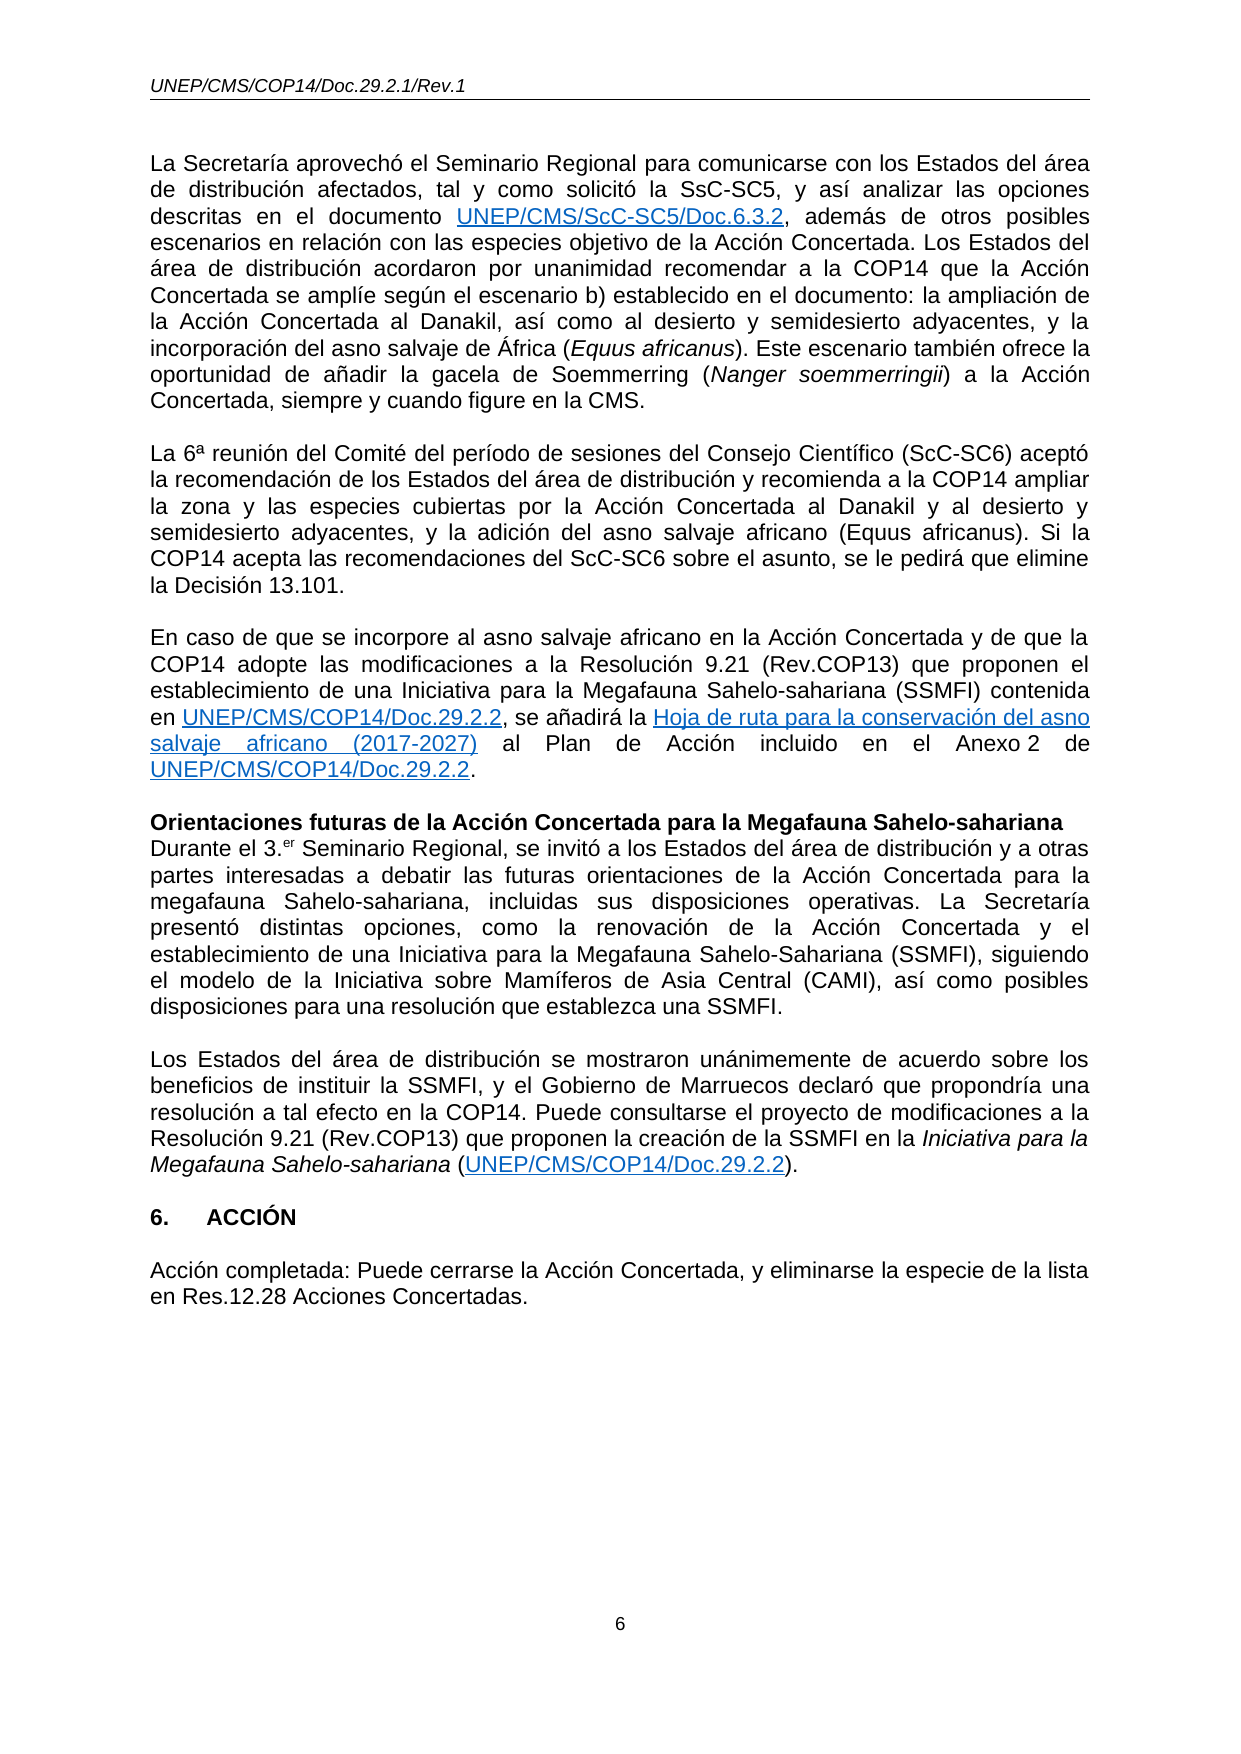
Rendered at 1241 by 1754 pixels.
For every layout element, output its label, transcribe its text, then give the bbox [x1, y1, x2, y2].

list ACCIÓN [150, 1204, 1090, 1231]
text Acción completada: Puede cerrarse la Acción Concertada, y eliminarse la especie de la lista en Res.12.28 Acciones Concertadas. [150, 1257, 1090, 1309]
text En caso de que se incorpore al asno salvaje africano en la Acción Concertada y de que la COP14 adopte las modificaciones a la Resolución 9.21 (Rev.COP13) que proponen el establecimiento de una Iniciativa para la Megafauna Sahelo-sahariana (SSMFI) contenida en UNEP/CMS/COP14/Doc.29.2.2, se añadirá la Hoja de ruta para la conservación del asno salvaje africano (2017-2027) al Plan de Acción incluido en el Anexo 2 de UNEP/CMS/COP14/Doc.29.2.2. [150, 624, 1090, 782]
text Los Estados del área de distribución se mostraron unánimemente de acuerdo sobre los beneficios de instituir la SSMFI, y el Gobierno de Marruecos declaró que propondría una resolución a tal efecto en la COP14. Puede consultarse el proyecto de modificaciones a la Resolución 9.21 (Rev.COP13) que proponen la creación de la SSMFI en la Iniciativa para la Megafauna Sahelo-sahariana (UNEP/CMS/COP14/Doc.29.2.2). [150, 1046, 1090, 1178]
text La Secretaría aprovechó el Seminario Regional para comunicarse con los Estados del área de distribución afectados, tal y como solicitó la SsC-SC5, y así analizar las opciones descritas en el documento UNEP/CMS/ScC-SC5/Doc.6.3.2, además de otros posibles escenarios en relación con las especies objetivo de la Acción Concertada. Los Estados del área de distribución acordaron por unanimidad recomendar a la COP14 que la Acción Concertada se amplíe según el escenario b) establecido en el documento: la ampliación de la Acción Concertada al Danakil, así como al desierto y semidesierto adyacentes, y la incorporación del asno salvaje de África (Equus africanus). Este escenario también ofrece la oportunidad de añadir la gacela de Soemmerring (Nanger soemmerringii) a la Acción Concertada, siempre y cuando figure en la CMS. [150, 150, 1090, 413]
text Durante el 3.er Seminario Regional, se invitó a los Estados del área de distribución y a otras partes interesadas a debatir las futuras orientaciones de la Acción Concertada para la megafauna Sahelo-sahariana, incluidas sus disposiciones operativas. La Secretaría presentó distintas opciones, como la renovación de la Acción Concertada y el establecimiento de una Iniciativa para la Megafauna Sahelo-Sahariana (SSMFI), siguiendo el modelo de la Iniciativa sobre Mamíferos de Asia Central (CAMI), así como posibles disposiciones para una resolución que establezca una SSMFI. [150, 835, 1090, 1020]
text Orientaciones futuras de la Acción Concertada para la Megafauna Sahelo-sahariana [150, 809, 1090, 835]
text La 6ª reunión del Comité del período de sesiones del Consejo Científico (ScC-SC6) aceptó la recomendación de los Estados del área de distribución y recomienda a la COP14 ampliar la zona y las especies cubiertas por la Acción Concertada al Danakil y al desierto y semidesierto adyacentes, y la adición del asno salvaje africano (Equus africanus). Si la COP14 acepta las recomendaciones del ScC-SC6 sobre el asunto, se le pedirá que elimine la Decisión 13.101. [150, 440, 1090, 598]
